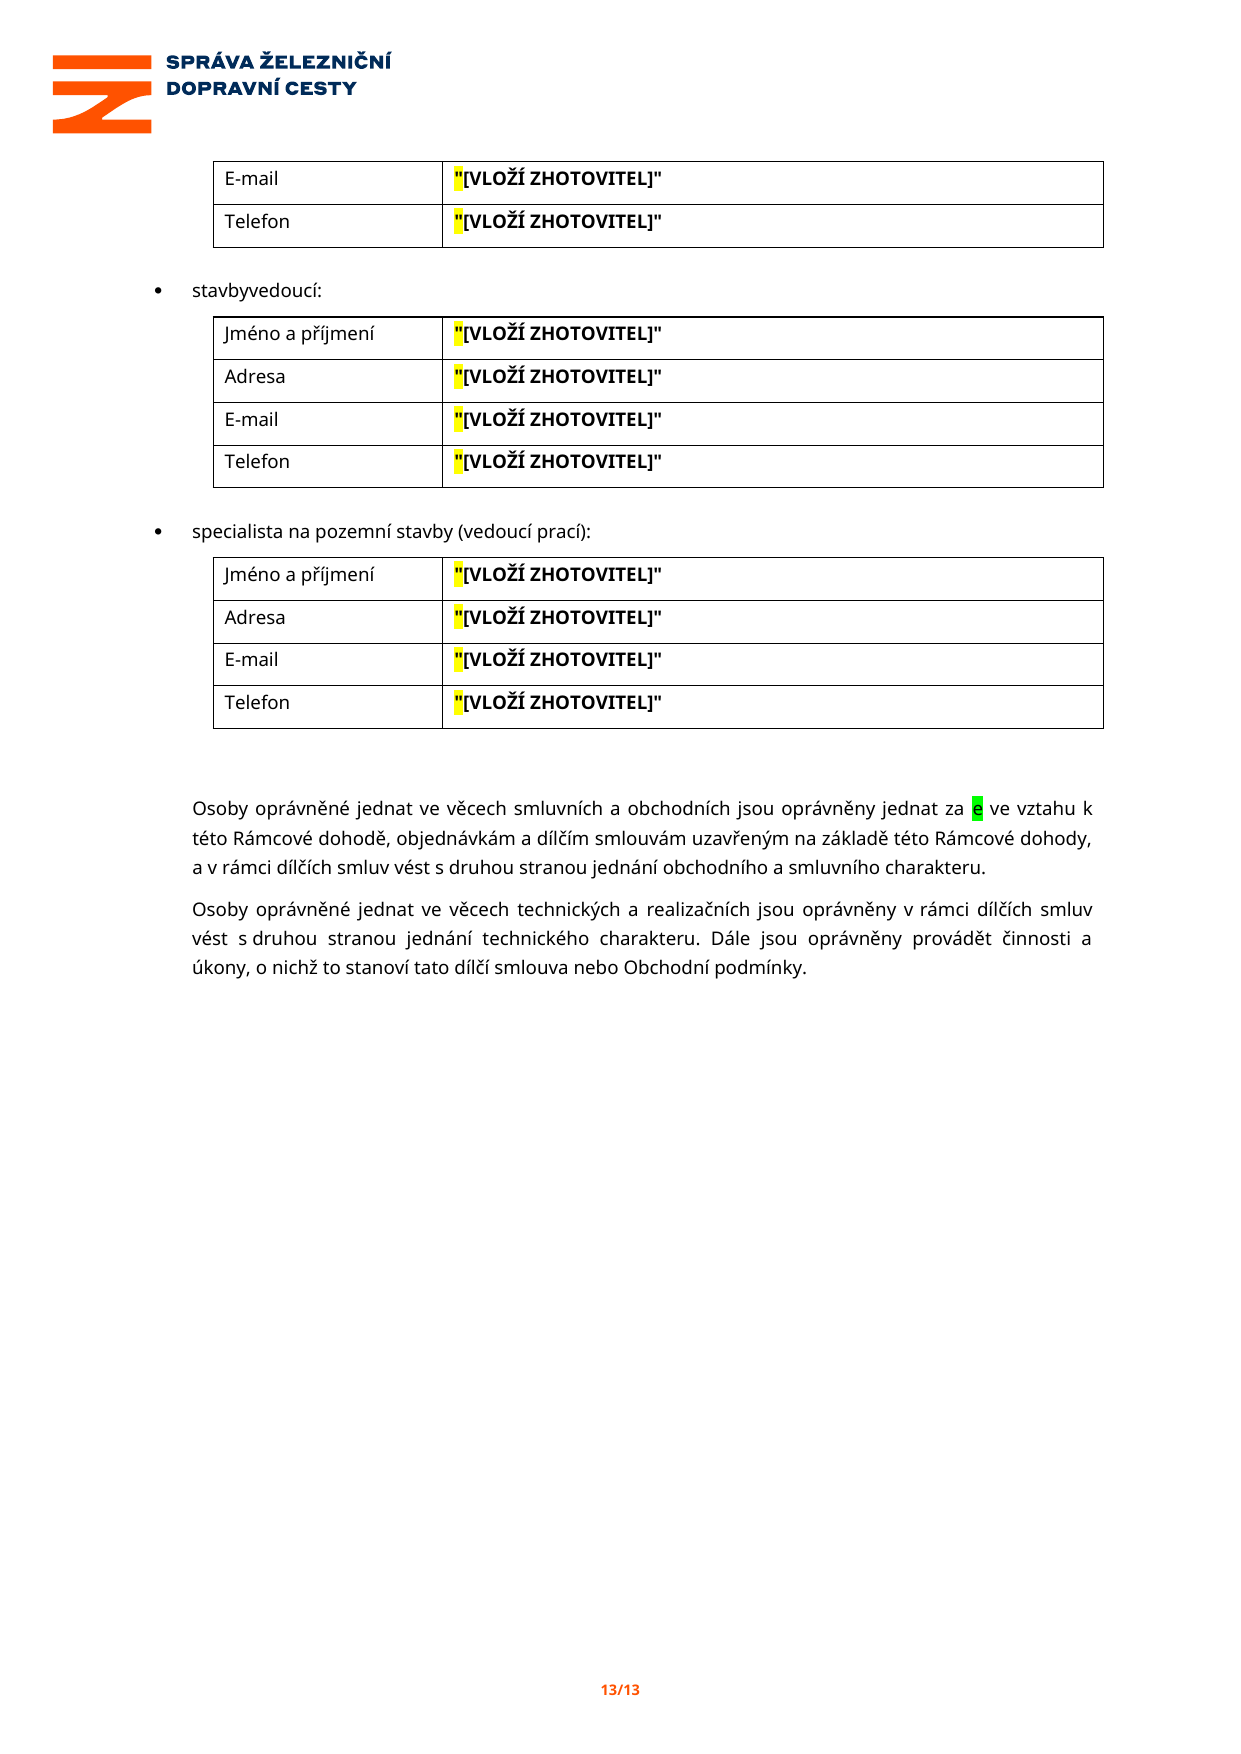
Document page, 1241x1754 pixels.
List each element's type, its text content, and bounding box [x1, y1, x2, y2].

table_cell [443, 205, 1103, 247]
table_header Jméno a příjmení [214, 558, 442, 600]
table_cell [443, 162, 1103, 204]
list specialista na pozemní stavby (vedoucí prací): [155, 513, 1093, 544]
table_header Jméno a příjmení [214, 318, 442, 359]
table_header [443, 318, 1103, 359]
table_cell [443, 644, 1103, 685]
text Osoby oprávněné jednat ve věcech technických a realizačních jsou oprávněny v rámci dílčích smluv vést s druhou stranou jednání technického charakteru. Dále jsou oprávněny provádět činnosti a úkony, o nichž to stanoví tato dílčí smlouva nebo Obchodní podmínky. [192, 896, 1093, 980]
table_cell [443, 360, 1103, 402]
table_cell Adresa [214, 360, 442, 402]
table_cell [443, 446, 1103, 487]
table_cell Adresa [214, 601, 442, 642]
table_cell Telefon [214, 205, 442, 247]
table_cell [443, 403, 1103, 444]
table_cell [443, 686, 1103, 728]
table_cell E-mail [214, 403, 442, 444]
table_cell E-mail [214, 162, 442, 204]
list stavbyvedoucí: [155, 273, 1093, 304]
text Osoby oprávněné jednat ve věcech smluvních a obchodních jsou oprávněny jednat za e ve vztahu k této Rámcové dohodě, objednávkám a dílčím smlouvám uzavřeným na základě této Rámcové dohody, a v rámci dílčích smluv vést s druhou stranou jednání obchodního a smluvního charakteru. [192, 796, 1093, 880]
table_cell Telefon [214, 446, 442, 487]
table_header [443, 558, 1103, 600]
table_cell [443, 601, 1103, 642]
table_cell E-mail [214, 644, 442, 685]
table_cell Telefon [214, 686, 442, 728]
